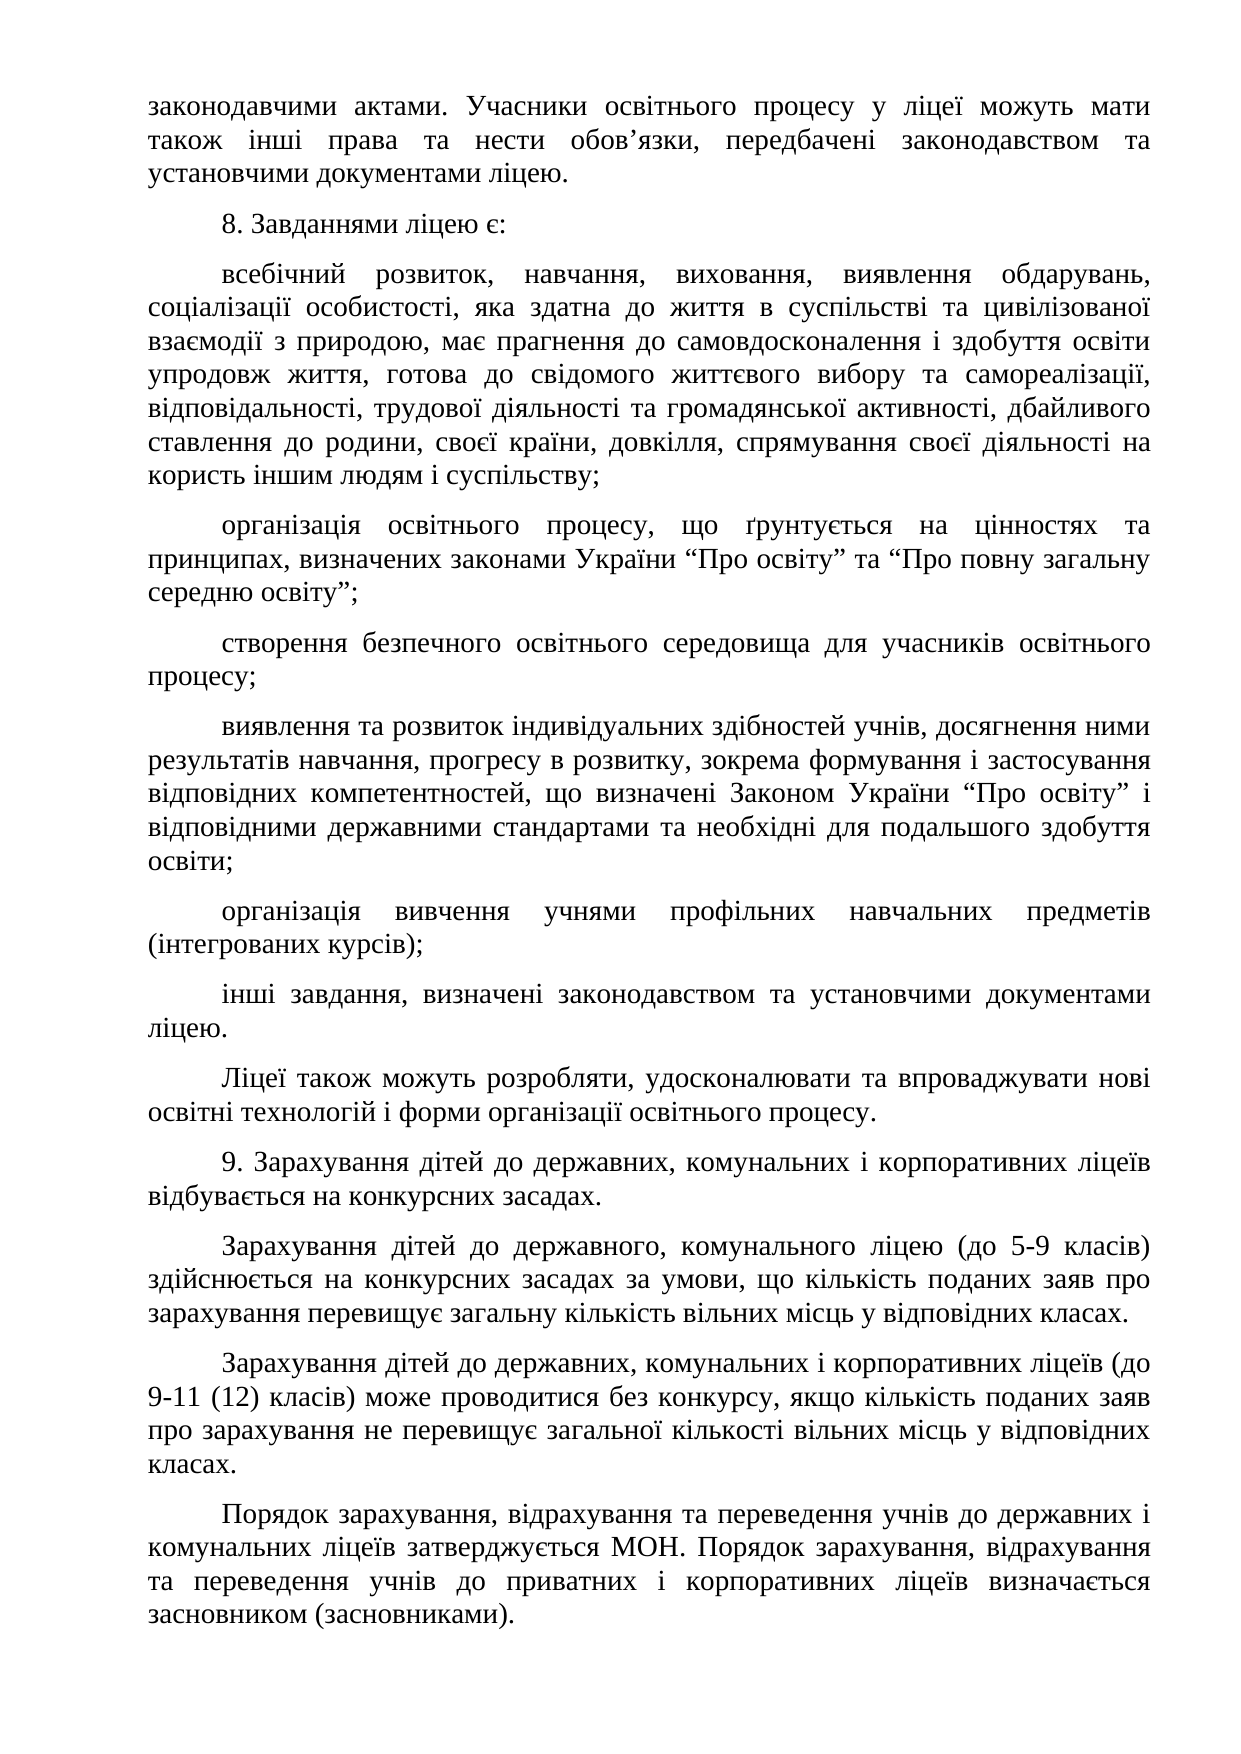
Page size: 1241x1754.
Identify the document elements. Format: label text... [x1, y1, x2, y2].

text Зарахування дітей до державного, комунального ліцею (до 5-9 класів) здійснюється на конкурсних засадах за умови, що кількість поданих заяв про зарахування перевищує загальну кількість вільних місць у відповідних класах. [148, 1228, 1152, 1328]
text організація вивчення учнями профільних навчальних предметів (інтегрованих курсів); [148, 893, 1152, 960]
text Порядок зарахування, відрахування та переведення учнів до державних і комунальних ліцеїв затверджується МОН. Порядок зарахування, відрахування та переведення учнів до приватних і корпоративних ліцеїв визначається засновником (засновниками). [148, 1496, 1152, 1630]
text інші завдання, визначені законодавством та установчими документами ліцею. [148, 977, 1152, 1044]
text всебічний розвиток, навчання, виховання, виявлення обдарувань, соціалізації особистості, яка здатна до життя в суспільстві та цивілізованої взаємодії з природою, має прагнення до самовдосконалення і здобуття освіти упродовж життя, готова до свідомого життєвого вибору та самореалізації, відповідальності, трудової діяльності та громадянської активності, дбайливого ставлення до родини, своєї країни, довкілля, спрямування своєї діяльності на користь іншим людям і суспільству; [148, 256, 1152, 491]
text створення безпечного освітнього середовища для учасників освітнього процесу; [148, 625, 1152, 692]
text Ліцеї також можуть розробляти, удосконалювати та впроваджувати нові освітні технологій і форми організації освітнього процесу. [148, 1060, 1152, 1127]
text 9. Зарахування дітей до державних, комунальних і корпоративних ліцеїв відбувається на конкурсних засадах. [148, 1144, 1152, 1211]
text 8. Завданнями ліцею є: [148, 206, 1152, 239]
text організація освітнього процесу, що ґрунтується на цінностях та принципах, визначених законами України “Про освіту” та “Про повну загальну середню освіту”; [148, 507, 1152, 608]
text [148, 88, 1152, 189]
text виявлення та розвиток індивідуальних здібностей учнів, досягнення ними результатів навчання, прогресу в розвитку, зокрема формування і застосування відповідних компетентностей, що визначені Законом України “Про освіту” і відповідними державними стандартами та необхідні для подальшого здобуття освіти; [148, 708, 1152, 876]
text Зарахування дітей до державних, комунальних і корпоративних ліцеїв (до 9-11 (12) класів) може проводитися без конкурсу, якщо кількість поданих заяв про зарахування не перевищує загальної кількості вільних місць у відповідних класах. [148, 1345, 1152, 1479]
